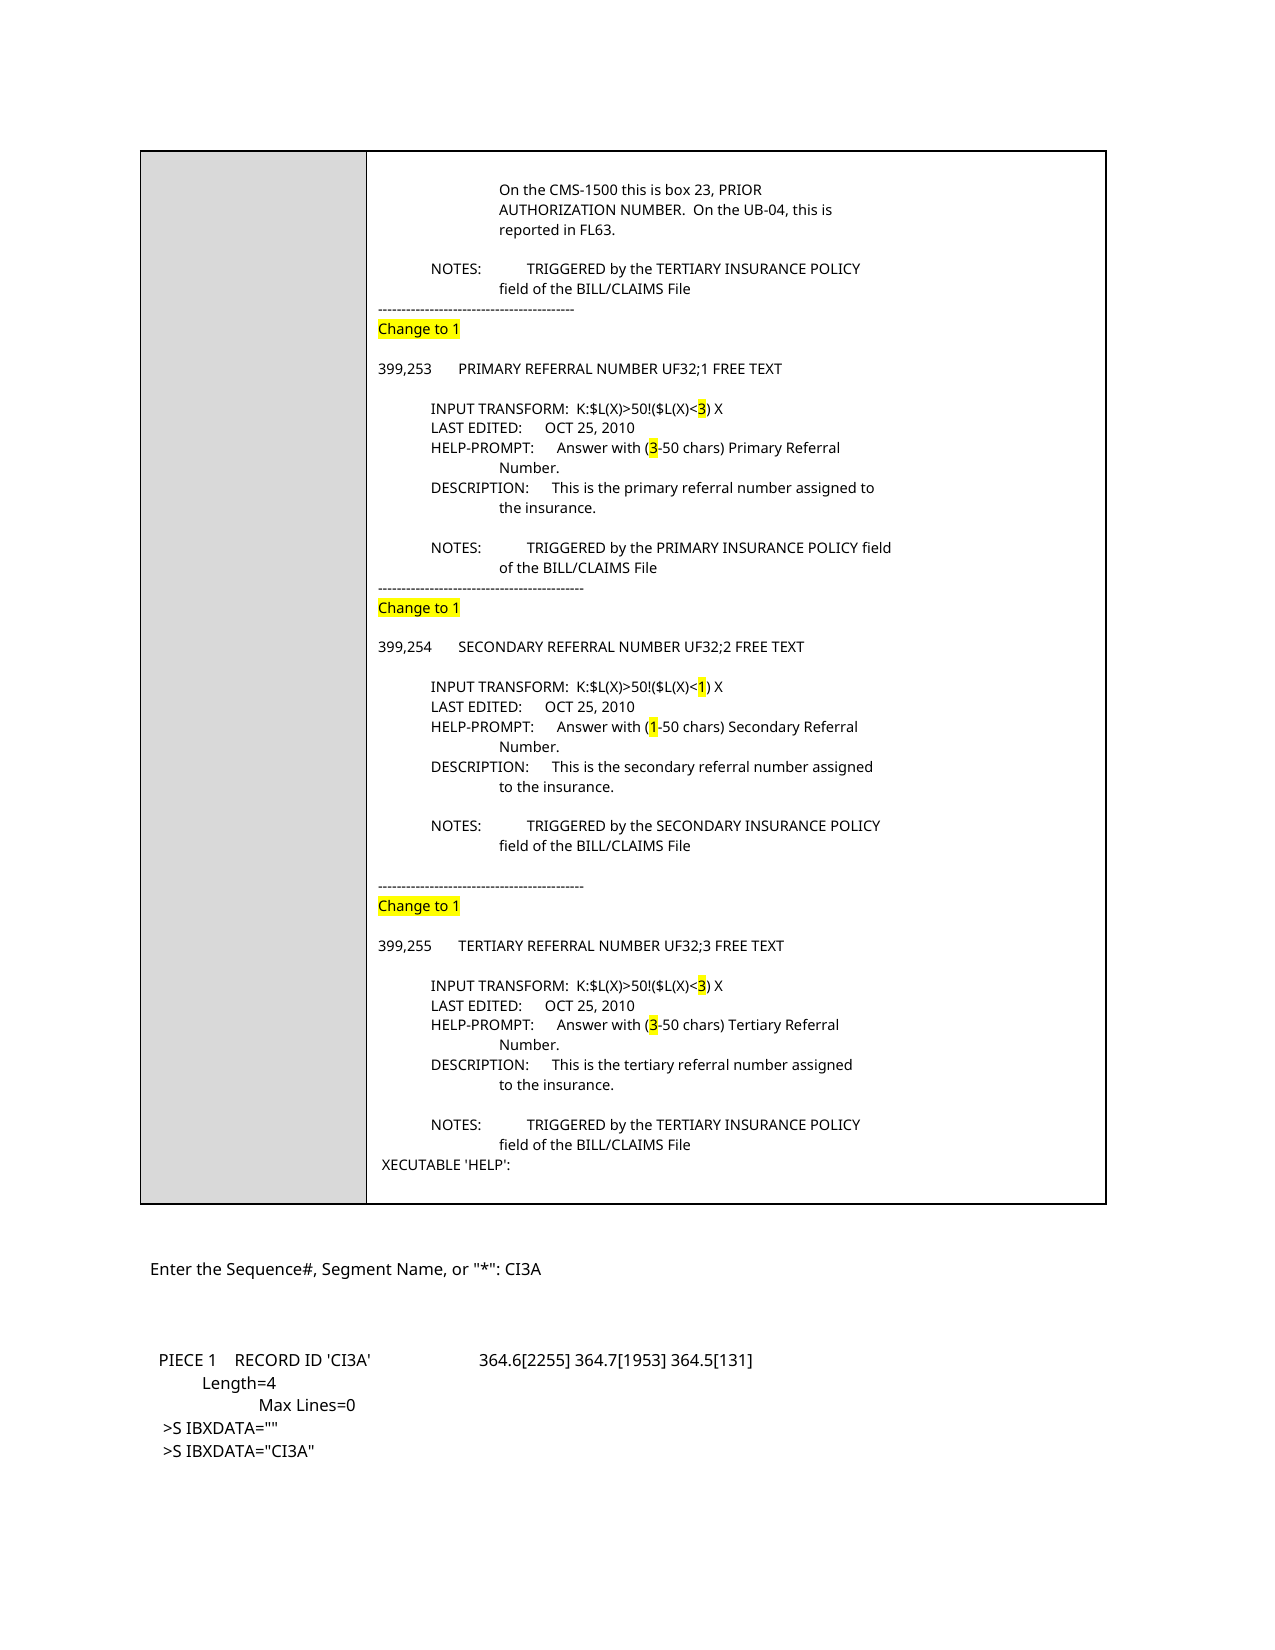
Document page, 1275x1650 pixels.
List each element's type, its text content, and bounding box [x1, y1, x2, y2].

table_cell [141, 152, 366, 1203]
text PIECE 1 RECORD ID 'CI3A' 364.6[2255] 364.7[1953] 364.5[131] [150, 1349, 1125, 1371]
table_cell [367, 152, 1105, 1203]
text Length=4 [150, 1371, 1125, 1394]
text Enter the Sequence#, Segment Name, or "*": CI3A [150, 1258, 1125, 1281]
text >S IBXDATA="CI3A" [150, 1439, 1125, 1462]
text Max Lines=0 [150, 1394, 1125, 1417]
text >S IBXDATA="" [150, 1417, 1125, 1439]
